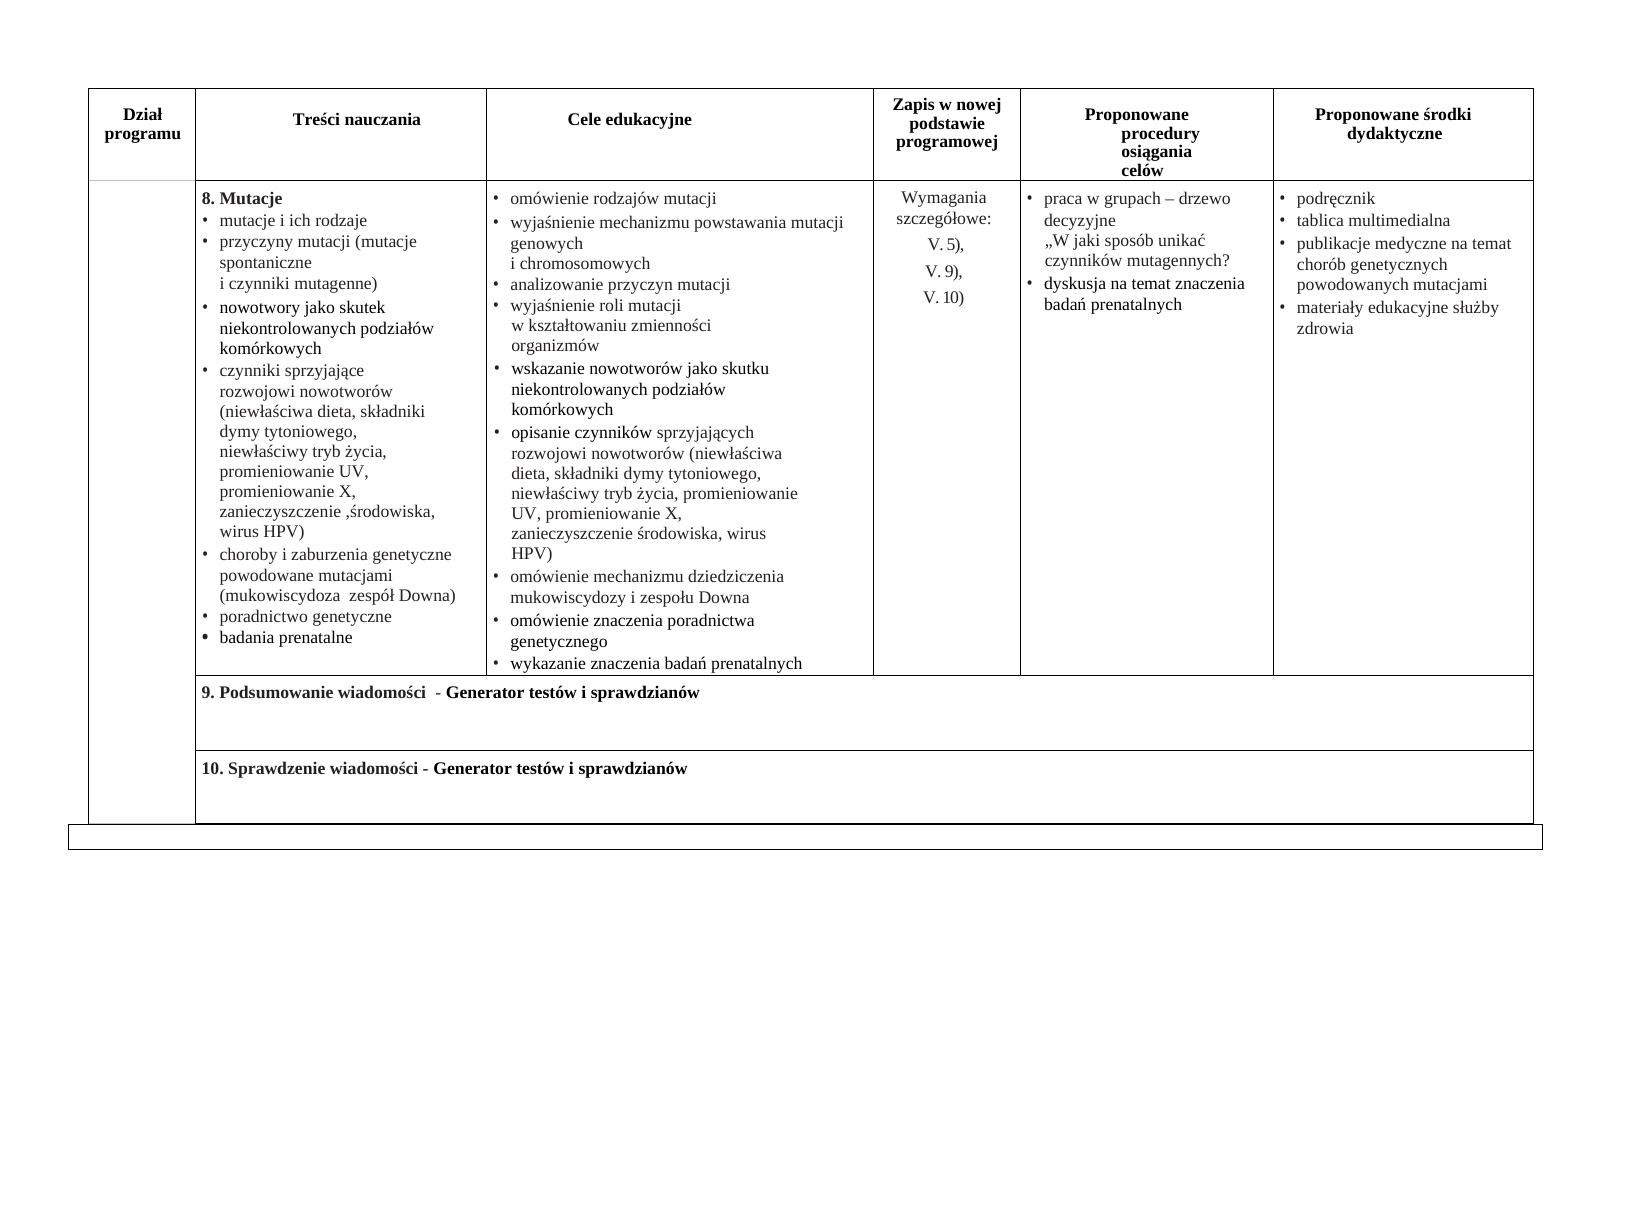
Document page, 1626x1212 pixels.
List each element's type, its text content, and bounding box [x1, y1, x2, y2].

table_header Dział programu [89, 89, 195, 180]
table_cell Wymagania szczegółowe: V. 5), V. 9), V. 10) [874, 181, 1020, 674]
table_header Proponowane procedury osiągania celów [1021, 89, 1273, 180]
table_header Treści nauczania [196, 89, 486, 180]
table_cell 8. Mutacje mutacje i ich rodzaje przyczyny mutacji (mutacje spontaniczne i czynniki mutagenne) nowotwory jako skutek niekontrolowanych podziałów komórkowych czynniki sprzyjające rozwojowi nowotworów (niewłaściwa dieta, składniki dymy tytoniowego, niewłaściwy tryb życia, promieniowanie UV, promieniowanie X, zanieczyszczenie ,środowiska, wirus HPV) choroby i zaburzenia genetyczne powodowane mutacjami (mukowiscydoza zespół Downa) poradnictwo genetyczne badania prenatalne [196, 181, 486, 674]
table_cell 9. Podsumowanie wiadomości - Generator testów i sprawdzianów [196, 676, 1533, 750]
table_cell omówienie rodzajów mutacji wyjaśnienie mechanizmu powstawania mutacji genowych i chromosomowych analizowanie przyczyn mutacji wyjaśnienie roli mutacji w kształtowaniu zmienności organizmów wskazanie nowotworów jako skutku niekontrolowanych podziałów komórkowych opisanie czynników sprzyjających rozwojowi nowotworów (niewłaściwa dieta, składniki dymy tytoniowego, niewłaściwy tryb życia, promieniowanie UV, promieniowanie X, zanieczyszczenie środowiska, wirus HPV) omówienie mechanizmu dziedziczenia mukowiscydozy i zespołu Downa omówienie znaczenia poradnictwa genetycznego wykazanie znaczenia badań prenatalnych [487, 181, 873, 674]
table_header Proponowane środki dydaktyczne [1274, 89, 1533, 180]
table_cell podręcznik tablica multimedialna publikacje medyczne na temat chorób genetycznych powodowanych mutacjami materiały edukacyjne służby zdrowia [1274, 181, 1533, 674]
table_cell 10. Sprawdzenie wiadomości - Generator testów i sprawdzianów [196, 751, 1533, 823]
table_header Zapis w nowej podstawie programowej [874, 89, 1020, 180]
table_cell praca w grupach – drzewo decyzyjne „W jaki sposób unikać czynników mutagennych? dyskusja na temat znaczenia badań prenatalnych [1021, 181, 1273, 674]
table_header Cele edukacyjne [487, 89, 873, 180]
